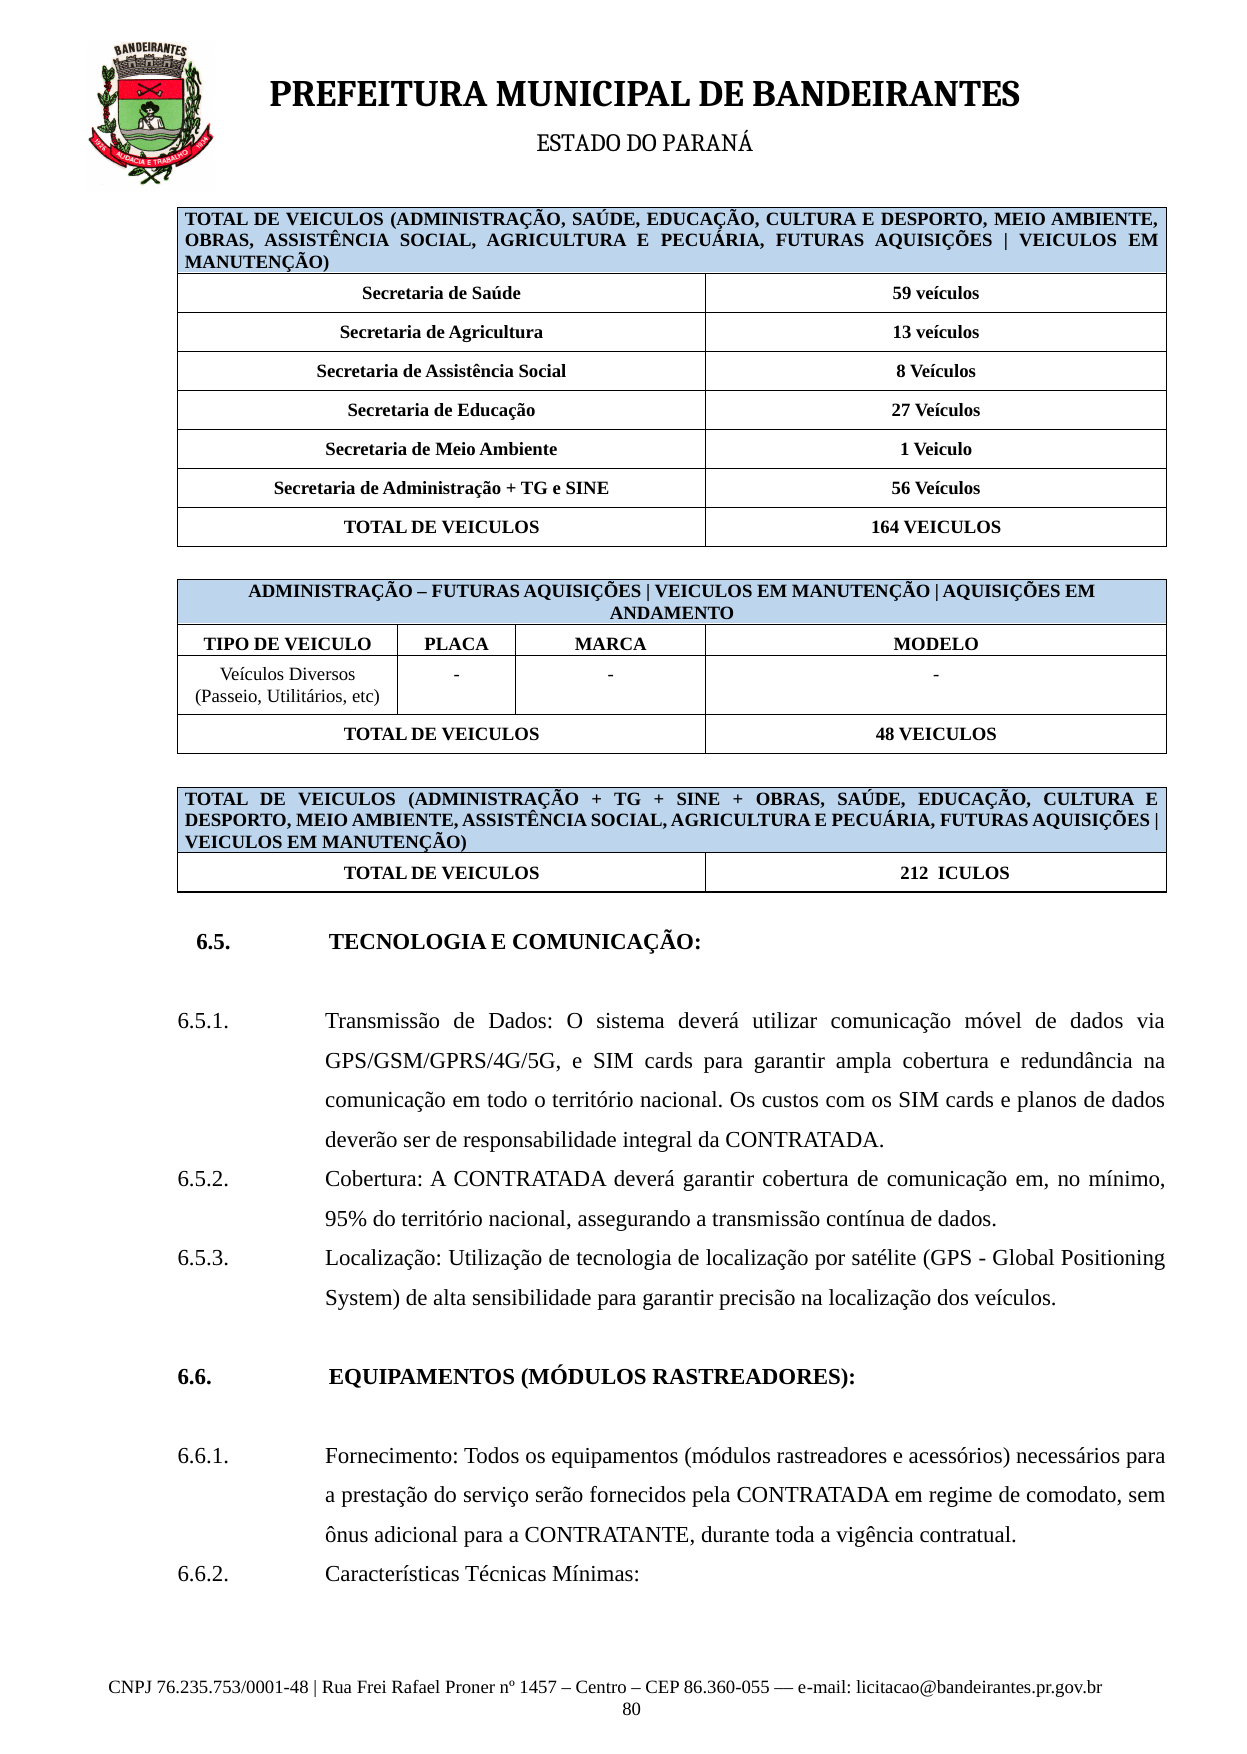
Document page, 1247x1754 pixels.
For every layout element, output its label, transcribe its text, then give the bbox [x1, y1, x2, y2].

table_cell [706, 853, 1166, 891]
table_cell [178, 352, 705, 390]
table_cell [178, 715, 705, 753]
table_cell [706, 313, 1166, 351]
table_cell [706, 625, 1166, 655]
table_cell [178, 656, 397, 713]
picture [87, 41, 215, 192]
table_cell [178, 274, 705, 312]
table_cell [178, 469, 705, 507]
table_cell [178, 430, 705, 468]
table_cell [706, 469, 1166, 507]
list Fornecimento: Todos os equipamentos (módulos rastreadores e acessórios) necessários para a prestação do serviço serão fornecidos pela CONTRATADA em regime de comodato, sem ônus adicional para a CONTRATANTE, durante toda a vigência contratual. [177, 1442, 1167, 1547]
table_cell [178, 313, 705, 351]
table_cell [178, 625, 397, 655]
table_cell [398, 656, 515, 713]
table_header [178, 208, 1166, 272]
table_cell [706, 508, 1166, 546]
list TECNOLOGIA E COMUNICAÇÃO: [164, 928, 1167, 955]
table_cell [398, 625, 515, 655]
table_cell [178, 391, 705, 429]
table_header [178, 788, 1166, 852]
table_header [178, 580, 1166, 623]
list Cobertura: A CONTRATADA deverá garantir cobertura de comunicação em, no mínimo, 95% do território nacional, assegurando a transmissão contínua de dados. [177, 1165, 1167, 1231]
list EQUIPAMENTOS (MÓDULOS RASTREADORES): [177, 1363, 1167, 1389]
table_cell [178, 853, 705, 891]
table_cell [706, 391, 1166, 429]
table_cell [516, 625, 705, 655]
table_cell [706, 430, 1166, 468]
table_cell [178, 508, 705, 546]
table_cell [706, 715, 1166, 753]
list Características Técnicas Mínimas: [177, 1560, 1167, 1586]
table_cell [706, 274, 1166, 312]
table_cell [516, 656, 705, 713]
list Transmissão de Dados: O sistema deverá utilizar comunicação móvel de dados via GPS/GSM/GPRS/4G/5G, e SIM cards para garantir ampla cobertura e redundância na comunicação em todo o território nacional. Os custos com os SIM cards e planos de dados deverão ser de responsabilidade integral da CONTRATADA. [177, 1007, 1167, 1152]
list Localização: Utilização de tecnologia de localização por satélite (GPS - Global Positioning System) de alta sensibilidade para garantir precisão na localização dos veículos. [177, 1244, 1167, 1310]
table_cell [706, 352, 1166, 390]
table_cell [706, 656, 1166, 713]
